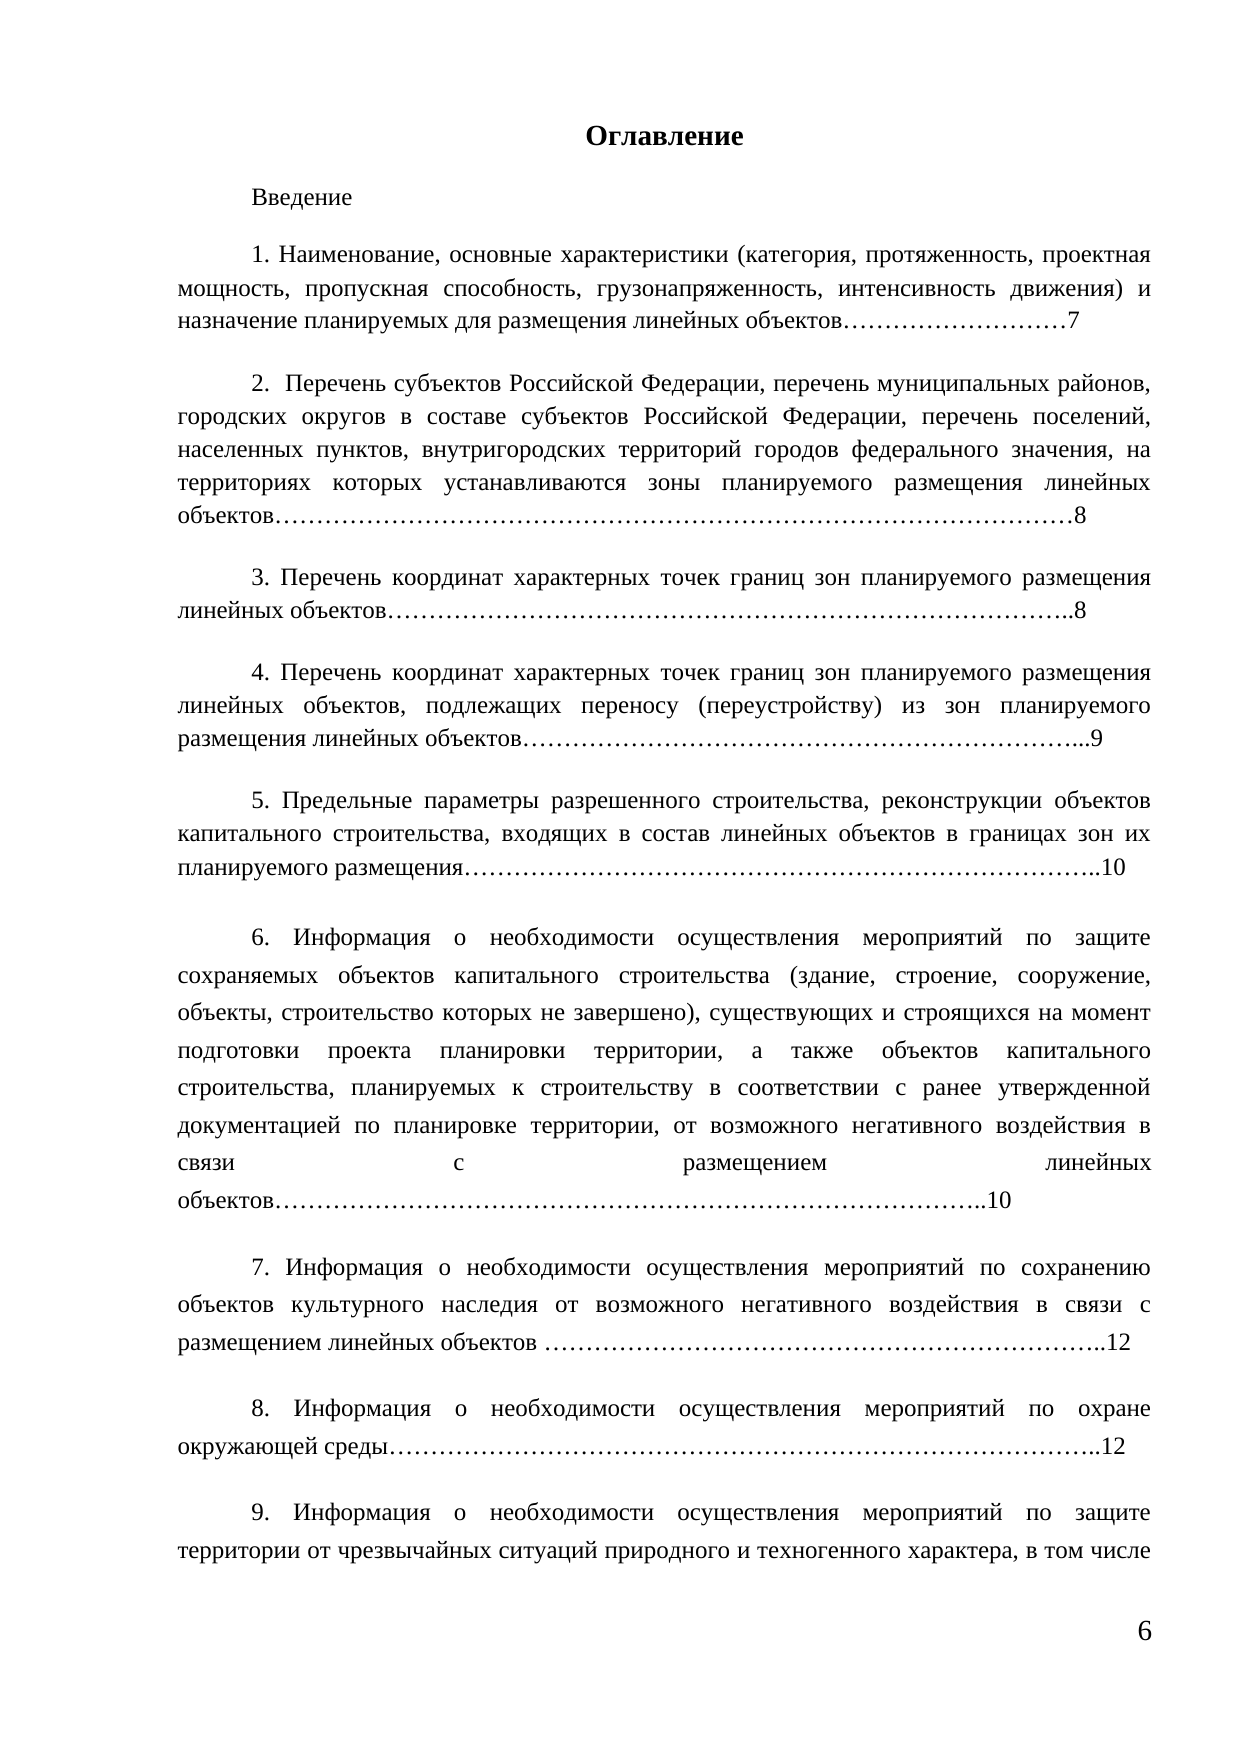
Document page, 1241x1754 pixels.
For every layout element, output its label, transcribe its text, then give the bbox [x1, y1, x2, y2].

list Введение [236, 182, 1152, 210]
text 6. Информация о необходимости осуществления мероприятий по защите сохраняемых объектов капитального строительства (здание, строение, сооружение, объекты, строительство которых не завершено), существующих и строящихся на момент подготовки проекта планировки территории, а также объектов капитального строительства, планируемых к строительству в соответствии с ранее утвержденной документацией по планировке территории, от возможного негативного воздействия в связи с размещением линейных объектов…………………………………………………………………………..10 [177, 914, 1152, 1214]
text 8. Информация о необходимости осуществления мероприятий по охране окружающей среды…………………………………………………………………………..12 [177, 1384, 1152, 1459]
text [177, 1489, 1152, 1564]
text 7. Информация о необходимости осуществления мероприятий по сохранению объектов культурного наследия от возможного негативного воздействия в связи с размещением линейных объектов …………………………………………………………..12 [177, 1243, 1152, 1355]
text 2. Перечень субъектов Российской Федерации, перечень муниципальных районов, городских округов в составе субъектов Российской Федерации, перечень поселений, населенных пунктов, внутригородских территорий городов федерального значения, на территориях которых устанавливаются зоны планируемого размещения линейных объектов……………………………………………………………………………………8 [177, 368, 1152, 529]
text 3. Перечень координат характерных точек границ зон планируемого размещения линейных объектов………………………………………………………………………..8 [177, 562, 1152, 624]
text 1. Наименование, основные характеристики (категория, протяженность, проектная мощность, пропускная способность, грузонапряженность, интенсивность движения) и назначение планируемых для размещения линейных объектов………………………7 [177, 239, 1152, 334]
text 4. Перечень координат характерных точек границ зон планируемого размещения линейных объектов, подлежащих переносу (переустройству) из зон планируемого размещения линейных объектов…………………………………………………………...9 [177, 657, 1152, 752]
subtitle Оглавление [177, 118, 1152, 152]
text 5. Предельные параметры разрешенного строительства, реконструкции объектов капитального строительства, входящих в состав линейных объектов в границах зон их планируемого размещения…………………………………………………………………..10 [177, 786, 1152, 880]
